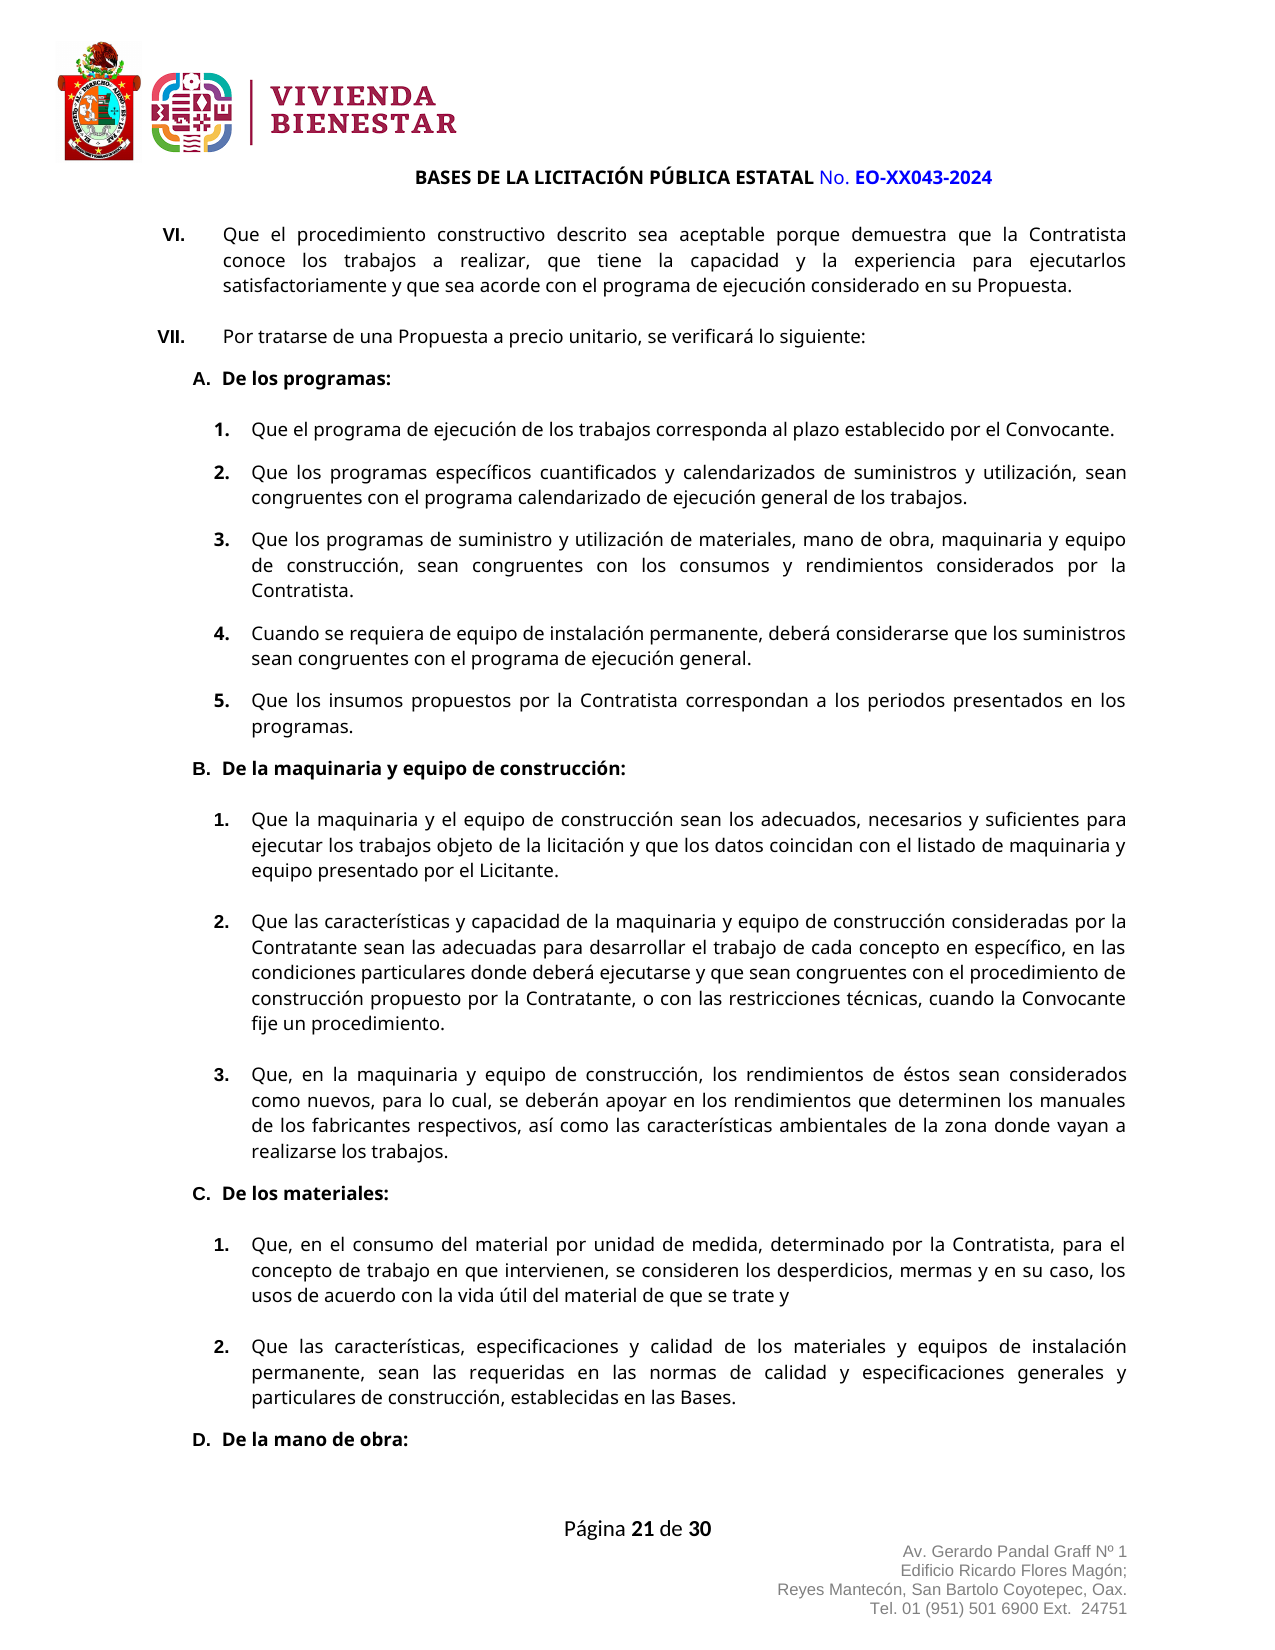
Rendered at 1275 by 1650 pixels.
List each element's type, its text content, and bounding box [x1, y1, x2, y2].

list Que el procedimiento constructivo descrito sea aceptable porque demuestra que la Contratista conoce los trabajos a realizar, que tiene la capacidad y la experiencia para ejecutarlos satisfactoriamente y que sea acorde con el programa de ejecución considerado en su Propuesta. [185, 221, 1127, 298]
list Por tratarse de una Propuesta a precio unitario, se verificará lo siguiente: [185, 323, 1127, 349]
list De los materiales: [192, 1180, 1127, 1206]
list Que las características, especificaciones y calidad de los materiales y equipos de instalación permanente, sean las requeridas en las normas de calidad y especificaciones generales y particulares de construcción, establecidas en las Bases. [214, 1333, 1127, 1410]
list Cuando se requiera de equipo de instalación permanente, deberá considerarse que los suministros sean congruentes con el programa de ejecución general. [214, 620, 1127, 671]
list Que, en la maquinaria y equipo de construcción, los rendimientos de éstos sean considerados como nuevos, para lo cual, se deberán apoyar en los rendimientos que determinen los manuales de los fabricantes respectivos, así como las características ambientales de la zona donde vayan a realizarse los trabajos. [214, 1062, 1127, 1164]
list Que la maquinaria y el equipo de construcción sean los adecuados, necesarios y suficientes para ejecutar los trabajos objeto de la licitación y que los datos coincidan con el listado de maquinaria y equipo presentado por el Licitante. [214, 806, 1127, 883]
list Que los programas de suministro y utilización de materiales, mano de obra, maquinaria y equipo de construcción, sean congruentes con los consumos y rendimientos considerados por la Contratista. [214, 527, 1127, 603]
list Que los programas específicos cuantificados y calendarizados de suministros y utilización, sean congruentes con el programa calendarizado de ejecución general de los trabajos. [214, 459, 1127, 510]
list De los programas: [192, 366, 1127, 391]
picture [55, 41, 143, 163]
list De la mano de obra: [192, 1427, 1127, 1452]
list Que el programa de ejecución de los trabajos corresponda al plazo establecido por el Convocante. [214, 417, 1127, 442]
list Que los insumos propuestos por la Contratista correspondan a los periodos presentados en los programas. [214, 688, 1127, 739]
list Que, en el consumo del material por unidad de medida, determinado por la Contratista, para el concepto de trabajo en que intervienen, se consideren los desperdicios, mermas y en su caso, los usos de acuerdo con la vida útil del material de que se trate y [214, 1231, 1127, 1308]
list Que las características y capacidad de la maquinaria y equipo de construcción consideradas por la Contratante sean las adecuadas para desarrollar el trabajo de cada concepto en específico, en las condiciones particulares donde deberá ejecutarse y que sean congruentes con el procedimiento de construcción propuesto por la Contratante, o con las restricciones técnicas, cuando la Convocante fije un procedimiento. [214, 908, 1127, 1036]
list De la maquinaria y equipo de construcción: [192, 755, 1127, 781]
picture [147, 64, 473, 161]
